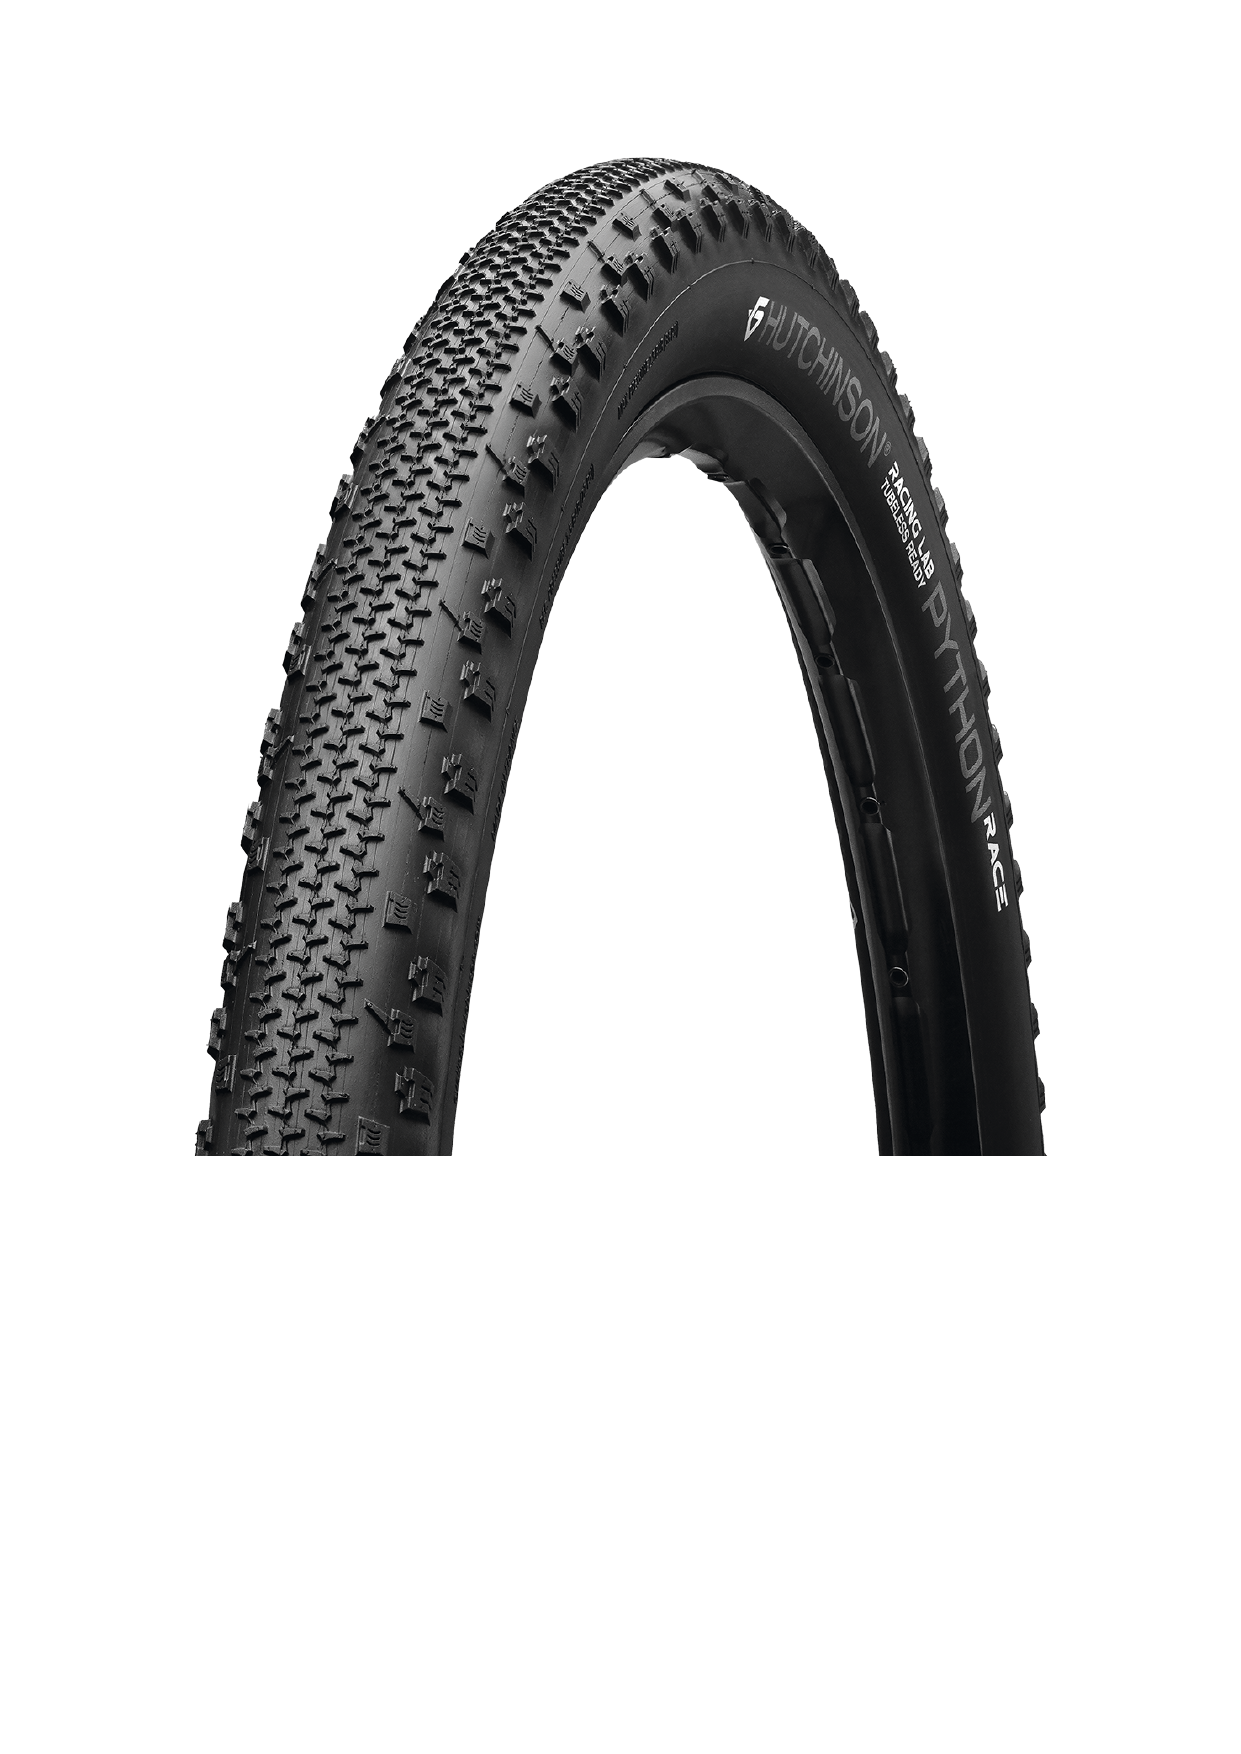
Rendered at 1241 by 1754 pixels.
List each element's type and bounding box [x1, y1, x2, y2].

picture [147, 147, 1093, 1156]
